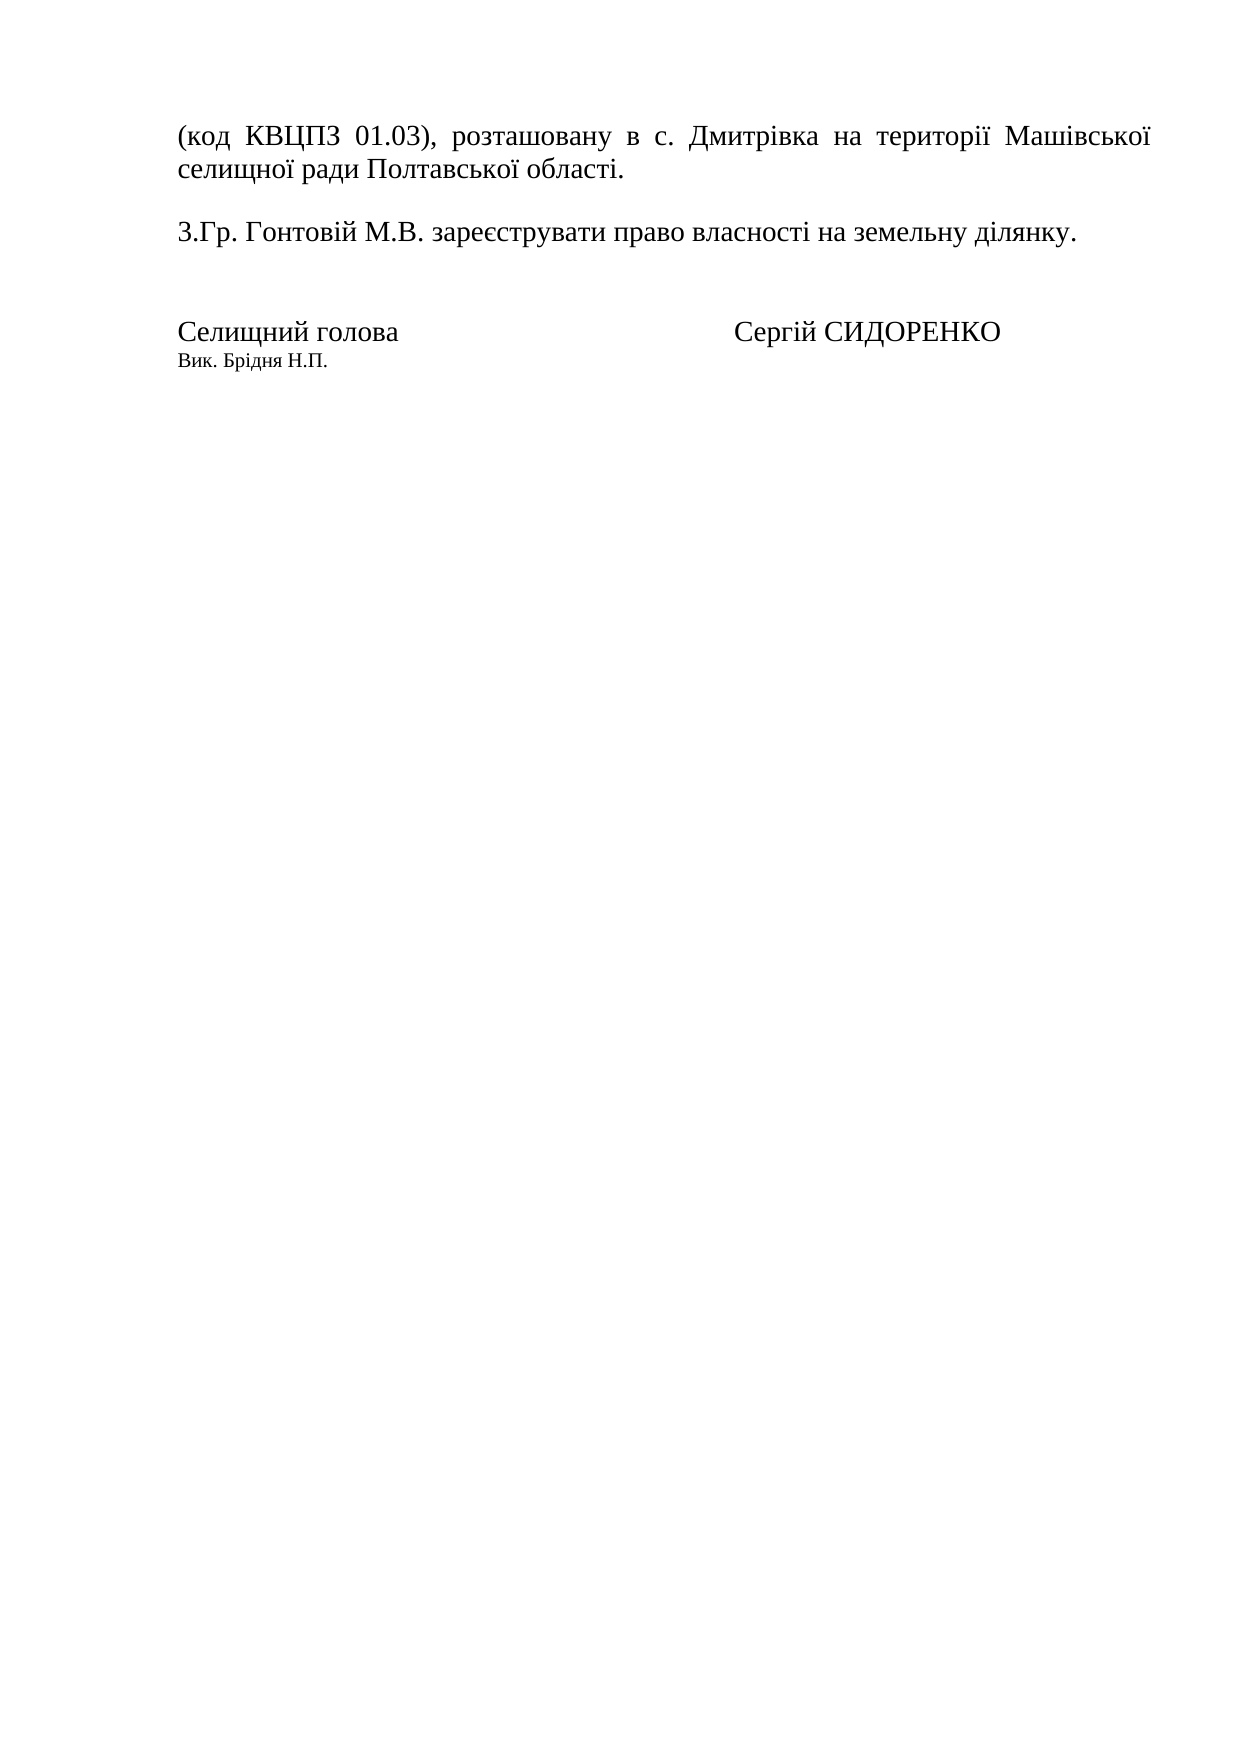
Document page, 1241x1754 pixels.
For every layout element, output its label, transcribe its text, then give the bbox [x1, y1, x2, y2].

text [177, 118, 1152, 185]
text 3.Гр. Гонтовій М.В. зареєструвати право власності на земельну ділянку. [177, 214, 1152, 247]
text Селищний голова Сергій СИДОРЕНКО [177, 314, 1152, 348]
text Вик. Брідня Н.П. [177, 348, 1152, 372]
